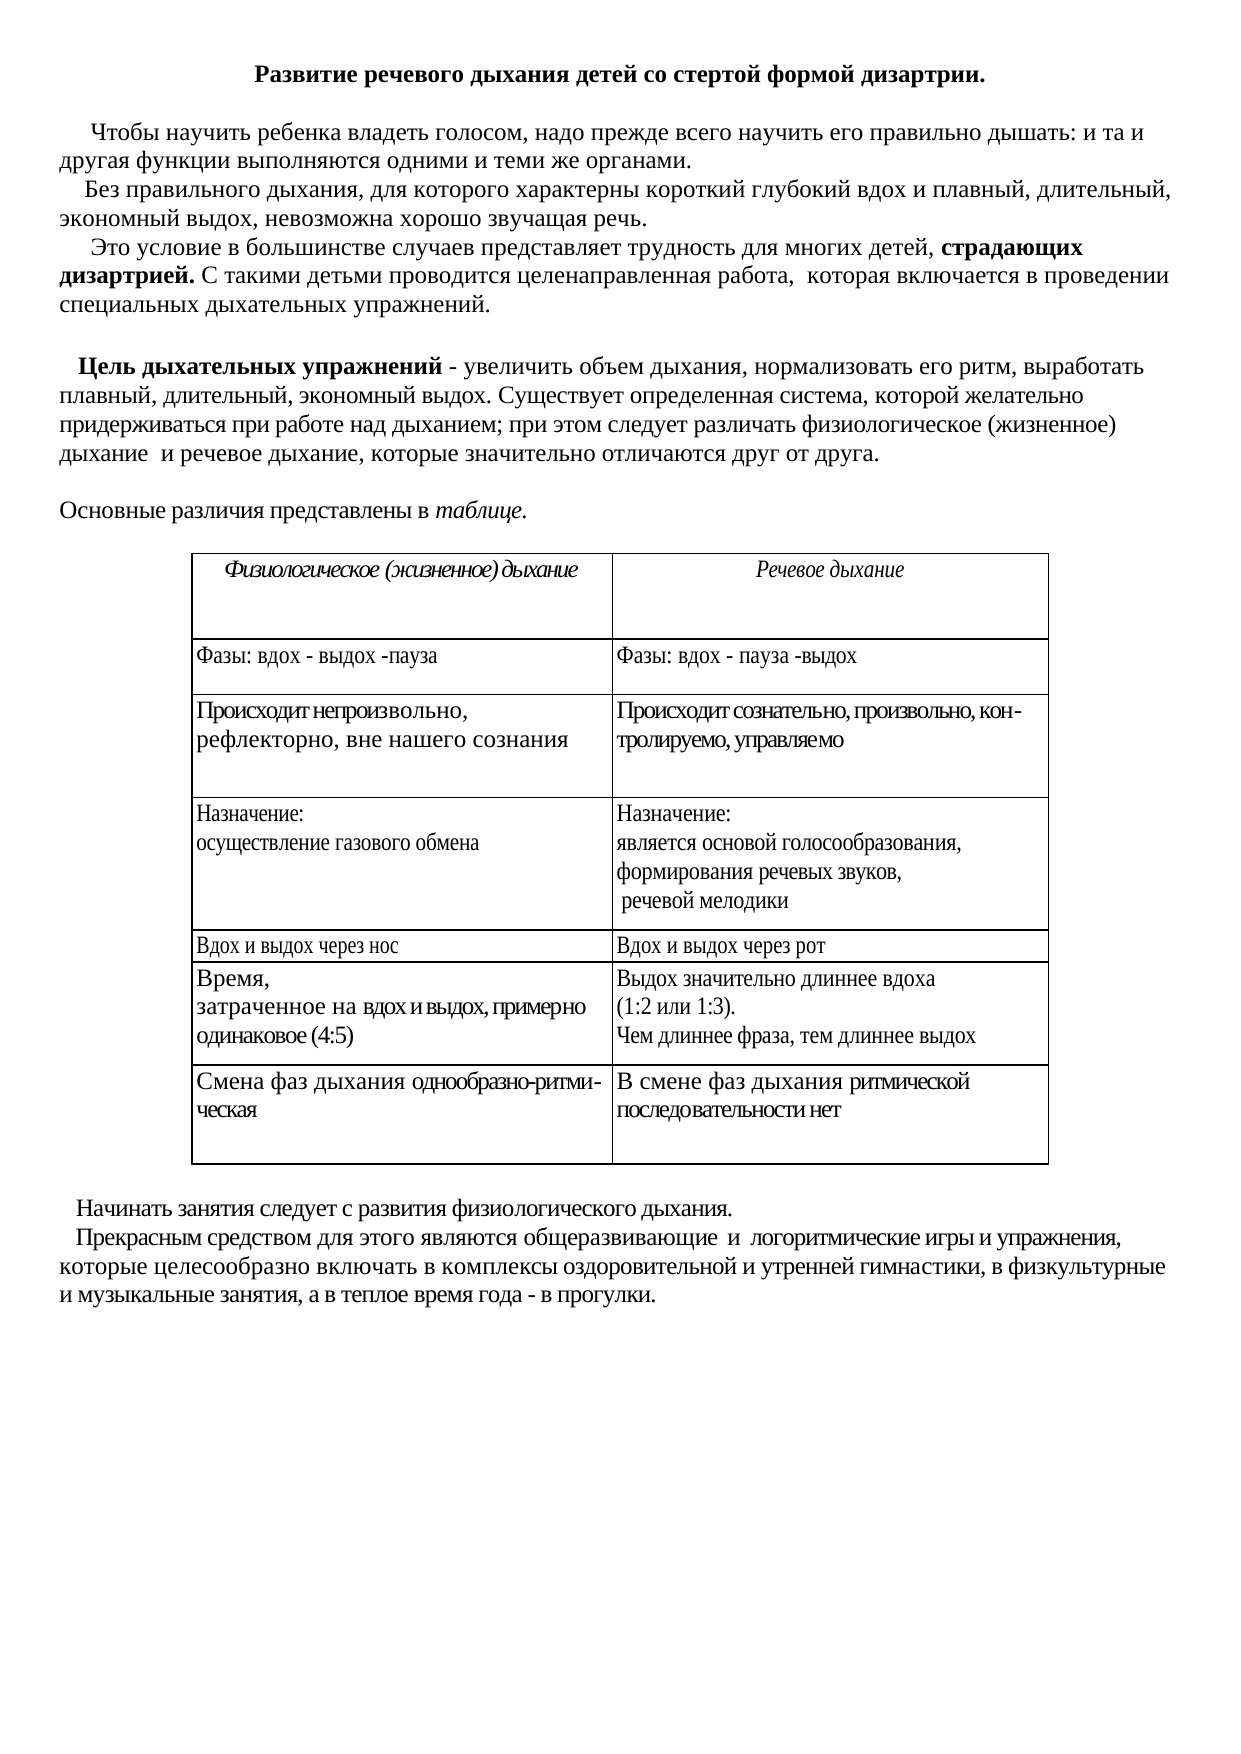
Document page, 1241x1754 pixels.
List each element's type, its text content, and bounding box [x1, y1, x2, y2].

text Основные различия представлены в таблице. [59, 495, 1181, 524]
table_cell Фазы: вдох - пауза -выдох [613, 640, 1048, 694]
table_cell Выдох значительно длиннее вдоха (1:2 или 1:3). Чем длиннее фраза, тем длиннее выдох [613, 963, 1048, 1064]
text Начинать занятия следует с развития физиологического дыхания. [59, 1193, 1181, 1222]
text Без правильного дыхания, для которого характерны короткий глубокий вдох и плавный, длительный, экономный выдох, невозможна хорошо звучащая речь. Это условие в большинстве случаев представляет трудность для многих детей, страдающих дизартрией. С такими детьми проводится целенаправленная работа, которая включается в проведении специальных дыхательных упражнений. [59, 174, 1181, 318]
table_cell Происходит непроизвольно, рефлекторно, вне нашего сознания [193, 695, 612, 797]
text Прекрасным средством для этого являются общеразвивающие и логоритмические игры и упражнения, которые целесообразно включать в комплексы оздоровительной и утренней гимнастики, в физкультурные и музыкальные занятия, а в теплое время года - в прогулки. [59, 1222, 1181, 1308]
text Чтобы научить ребенка владеть голосом, надо прежде всего научить его правильно дышать: и та и другая функции выполняются одними и теми же органами. [59, 117, 1181, 174]
text Цель дыхательных упражнений - увеличить объем дыхания, нормализовать его ритм, выработать плавный, длительный, экономный выдох. Существует определенная система, которой желательно придерживаться при работе над дыханием; при этом следует различать физиологическое (жизненное) дыхание и речевое дыхание, которые значительно отличаются друг от друга. [59, 351, 1181, 466]
table_cell Вдох и выдох через рот [613, 931, 1048, 961]
table_cell В смене фаз дыхания ритмической последовательности нет [613, 1066, 1048, 1163]
table_header Физиологическое (жизненное) дыхание [193, 554, 612, 638]
table_header Речевое дыхание [613, 554, 1048, 638]
table_cell Назначение: осуществление газового обмена [193, 798, 612, 929]
table_cell Смена фаз дыхания однообразно-ритмическая [193, 1066, 612, 1163]
table_cell Назначение: является основой голосообразования, формирования речевых звуков, речевой мелодики [613, 798, 1048, 929]
table_cell Происходит сознательно, произвольно, контролируемо, управляемо [613, 695, 1048, 797]
table_cell Фазы: вдох - выдох -пауза [193, 640, 612, 694]
table_cell Время, затраченное на вдох и выдох, примерно одинаковое (4:5) [193, 963, 612, 1064]
text Развитие речевого дыхания детей со стертой формой дизартрии. [59, 59, 1181, 88]
table_cell Вдох и выдох через нос [193, 931, 612, 961]
